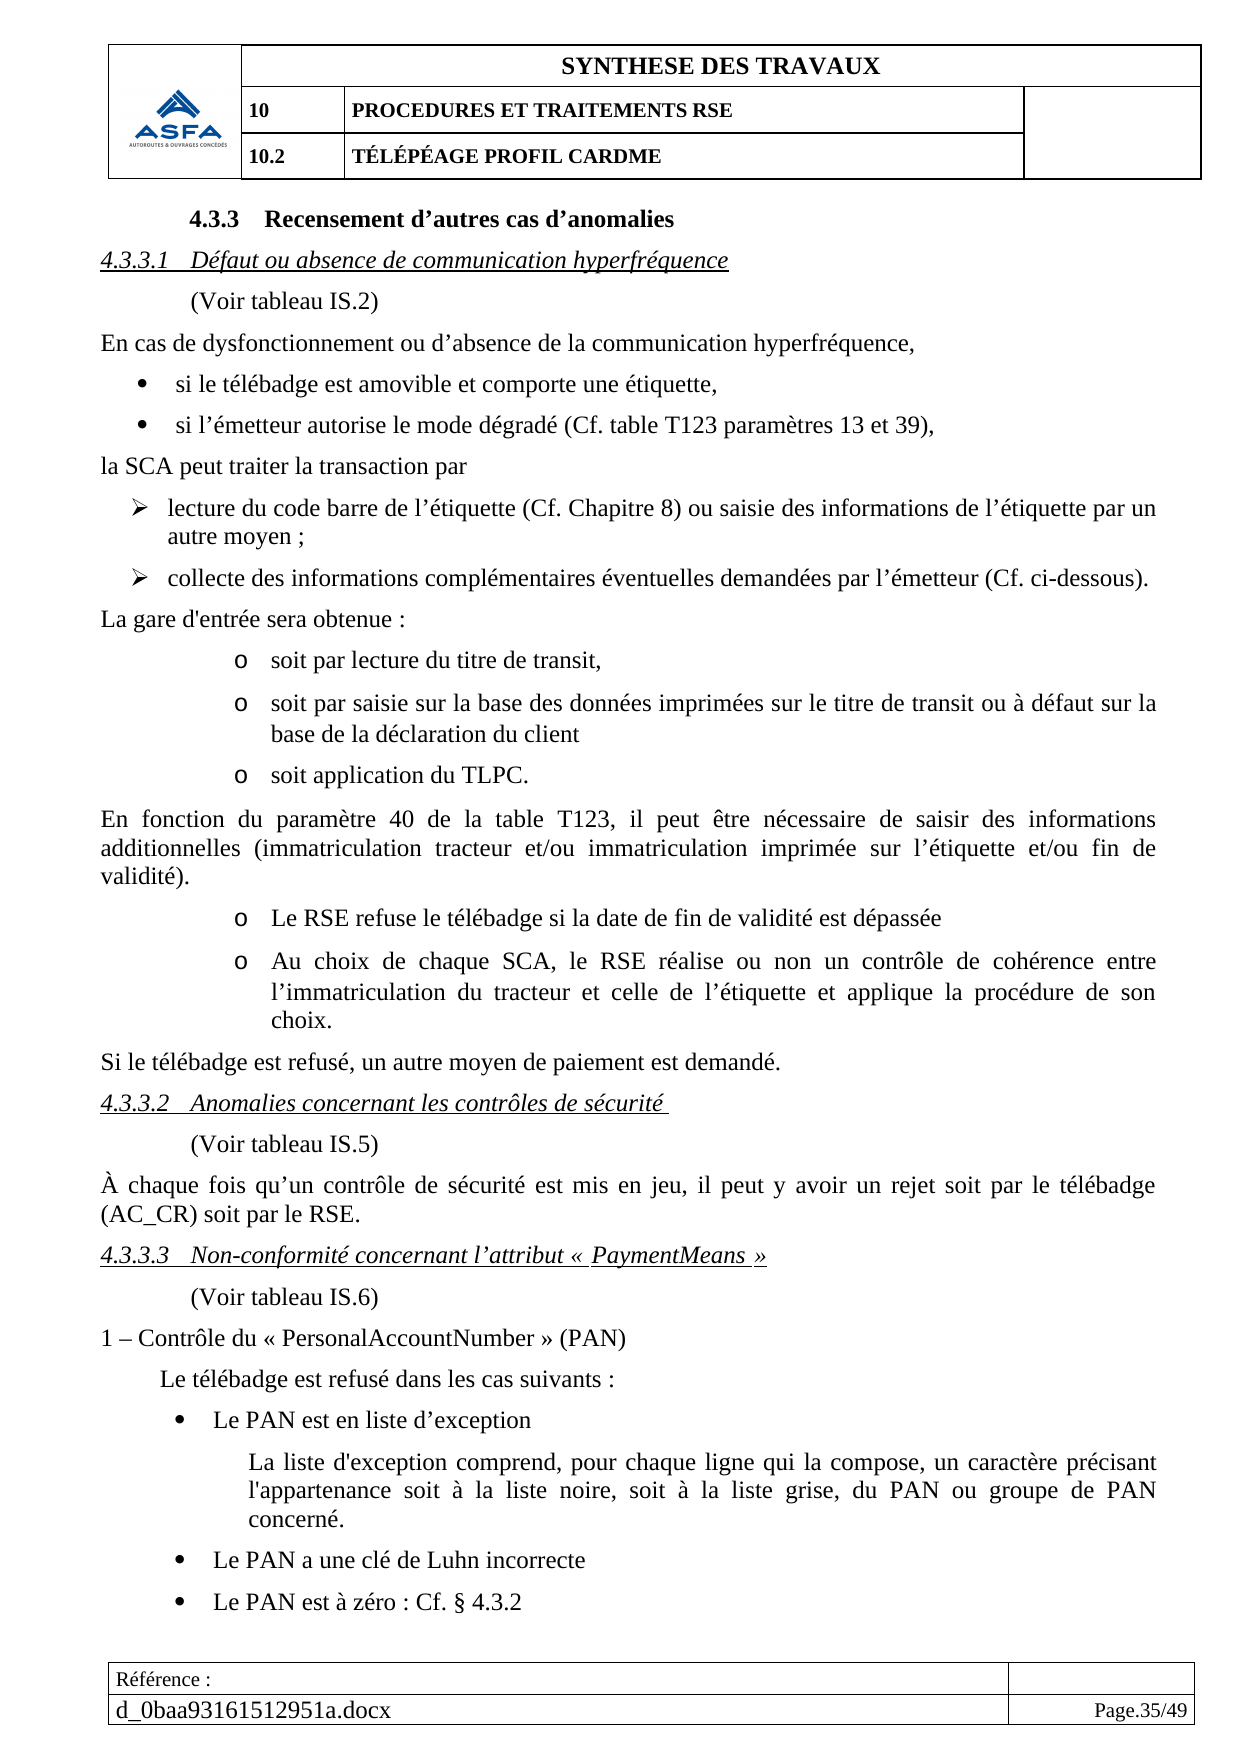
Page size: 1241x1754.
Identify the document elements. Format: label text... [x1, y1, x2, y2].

list la SCA peut traiter la transaction par [100, 451, 1157, 480]
list soit par lecture du titre de transit, [233, 645, 1157, 676]
picture [115, 76, 241, 161]
text (Voir tableau IS.6) [190, 1282, 1157, 1311]
subtitle Recensement d’autres cas d’anomalies [189, 204, 1157, 233]
list soit par saisie sur la base des données imprimées sur le titre de transit ou à défaut sur la base de la déclaration du client [233, 688, 1157, 748]
subtitle Défaut ou absence de communication hyperfréquence [100, 245, 1157, 274]
text (Voir tableau IS.2) [190, 286, 1157, 315]
list soit application du TLPC. [233, 761, 1157, 791]
text Le télébadge est refusé dans les cas suivants : [159, 1364, 1157, 1393]
list collecte des informations complémentaires éventuelles demandées par l’émetteur (Cf. ci-dessous). [130, 563, 1157, 591]
list Le PAN est en liste d’exception [175, 1406, 1157, 1434]
list Le RSE refuse le télébadge si la date de fin de validité est dépassée [233, 903, 1157, 933]
subtitle Non-conformité concernant l’attribut « PaymentMeans » [100, 1241, 1157, 1269]
list Au choix de chaque SCA, le RSE réalise ou non un contrôle de cohérence entre l’immatriculation du tracteur et celle de l’étiquette et applique la procédure de son choix. [233, 946, 1157, 1034]
text 1 – Contrôle du « PersonalAccountNumber » (PAN) [100, 1323, 1157, 1352]
text En cas de dysfonctionnement ou d’absence de la communication hyperfréquence, [100, 328, 1157, 356]
list lecture du code barre de l’étiquette (Cf. Chapitre 8) ou saisie des informations de l’étiquette par un autre moyen ; [130, 493, 1157, 550]
subtitle Anomalies concernant les contrôles de sécurité [100, 1088, 1157, 1117]
list La liste d'exception comprend, pour chaque ligne qui la compose, un caractère précisant l'appartenance soit à la liste noire, soit à la liste grise, du PAN ou groupe de PAN concerné. [248, 1447, 1157, 1533]
list Le PAN a une clé de Luhn incorrecte [175, 1546, 1157, 1574]
text La gare d'entrée sera obtenue : [100, 604, 1157, 633]
list Le PAN est à zéro : Cf. § 4.3.2 [175, 1587, 1157, 1616]
list si le télébadge est amovible et comporte une étiquette, [138, 369, 1157, 398]
text En fonction du paramètre 40 de la table T123, il peut être nécessaire de saisir des informations additionnelles (immatriculation tracteur et/ou immatriculation imprimée sur l’étiquette et/ou fin de validité). [100, 804, 1157, 890]
text Si le télébadge est refusé, un autre moyen de paiement est demandé. [100, 1047, 1157, 1076]
text (Voir tableau IS.5) [190, 1129, 1157, 1158]
list si l’émetteur autorise le mode dégradé (Cf. table T123 paramètres 13 et 39), [138, 410, 1157, 439]
text À chaque fois qu’un contrôle de sécurité est mis en jeu, il peut y avoir un rejet soit par le télébadge (AC_CR) soit par le RSE. [100, 1171, 1157, 1228]
